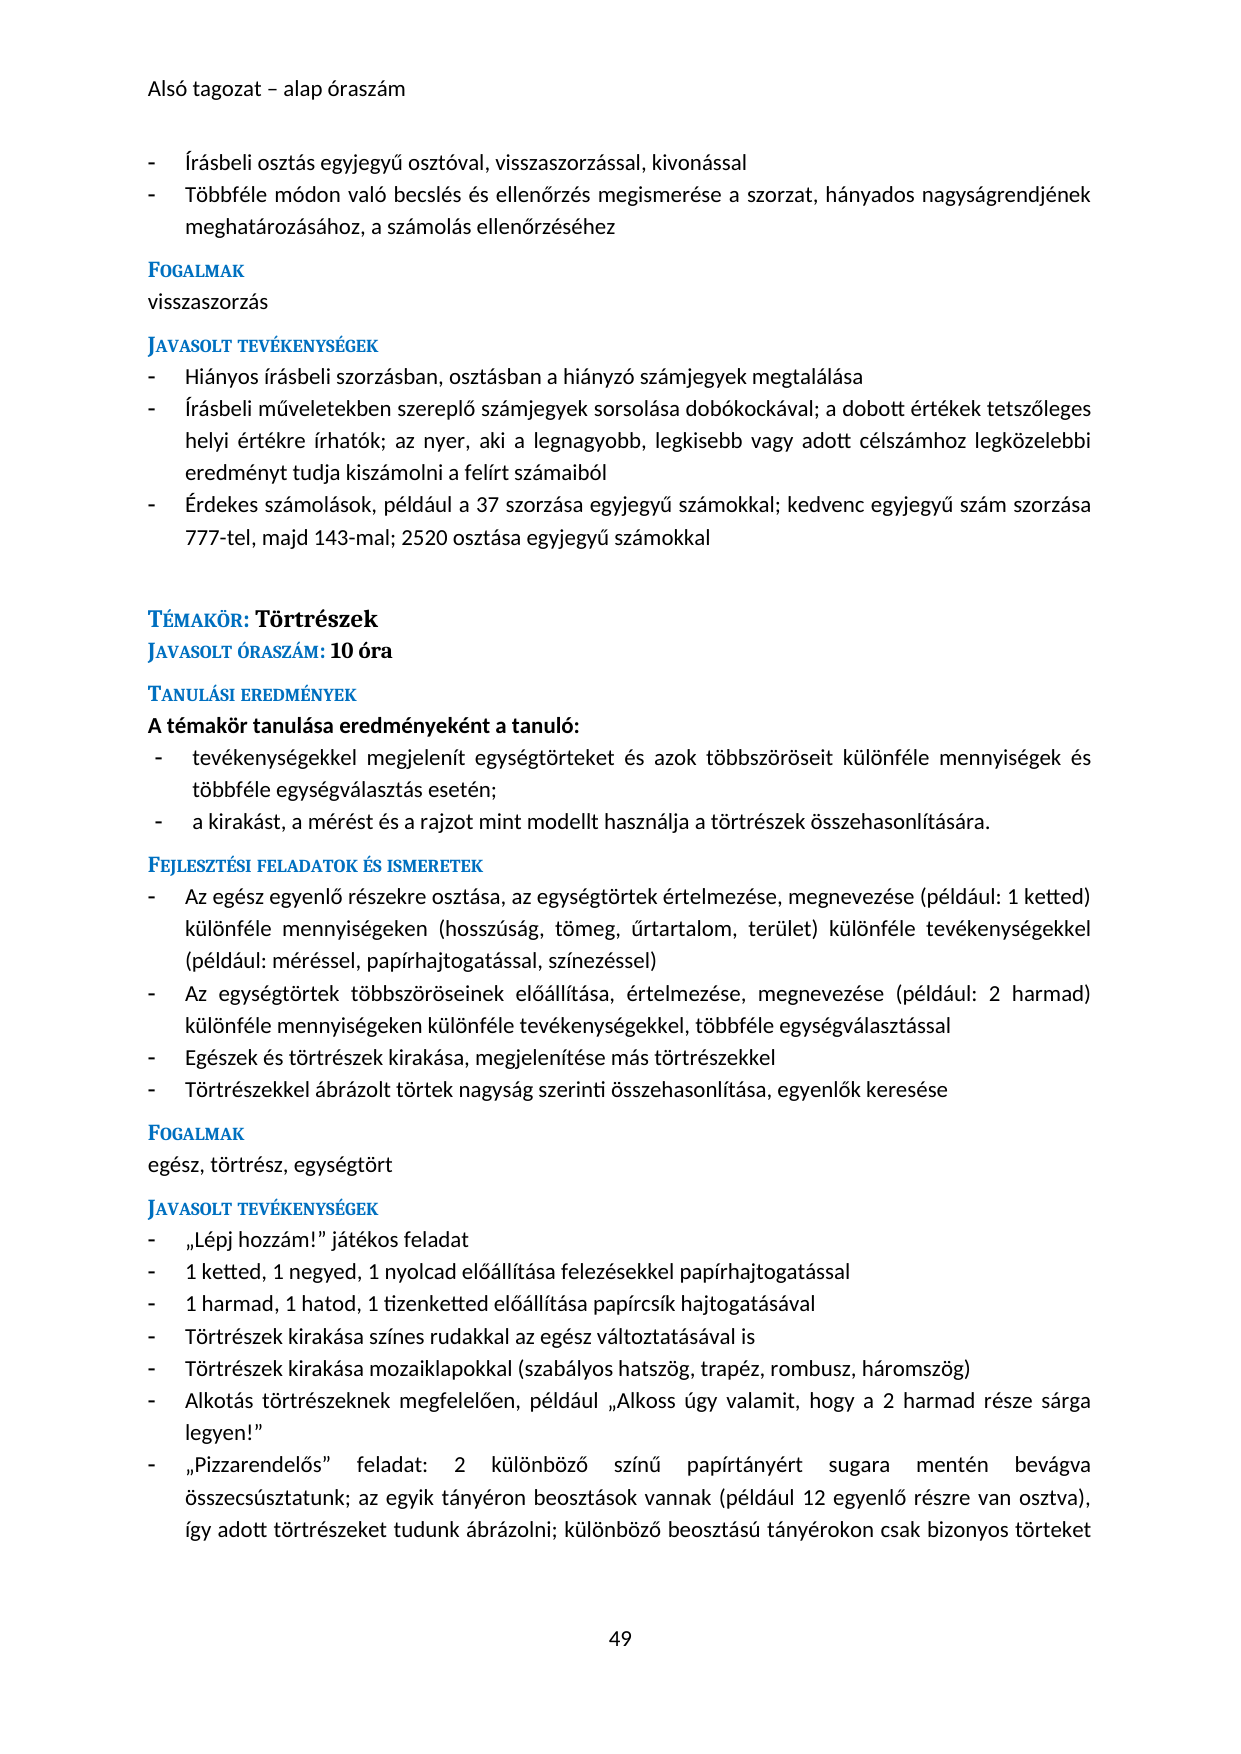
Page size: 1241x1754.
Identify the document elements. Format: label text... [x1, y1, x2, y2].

text egész, törtrész, egységtört [148, 1150, 1093, 1178]
list Törtrészek kirakása színes rudakkal az egész változtatásával is [148, 1322, 1093, 1350]
list Írásbeli műveletekben szereplő számjegyek sorsolása dobókockával; a dobott értékek tetszőleges helyi értékre írhatók; az nyer, aki a legnagyobb, legkisebb vagy adott célszámhoz legközelebbi eredményt tudja kiszámolni a felírt számaiból [148, 394, 1093, 486]
subtitle Javasolt tevékenységek [148, 1195, 1093, 1221]
list 1 ketted, 1 negyed, 1 nyolcad előállítása felezésekkel papírhajtogatással [148, 1257, 1093, 1285]
text Javasolt óraszám: 10 óra [148, 638, 1093, 664]
text visszaszorzás [148, 287, 1093, 315]
list Érdekes számolások, például a 37 szorzása egyjegyű számokkal; kedvenc egyjegyű szám szorzása 777-tel, majd 143-mal; 2520 osztása egyjegyű számokkal [148, 491, 1093, 551]
list „Lépj hozzám!” játékos feladat [148, 1225, 1093, 1253]
subtitle Fogalmak [148, 1120, 1093, 1146]
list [148, 1451, 1093, 1543]
list Az egész egyenlő részekre osztása, az egységtörtek értelmezése, megnevezése (például: 1 ketted) különféle mennyiségeken (hosszúság, tömeg, űrtartalom, terület) különféle tevékenységekkel (például: méréssel, papírhajtogatással, színezéssel) [148, 882, 1093, 975]
subtitle Tanulási eredmények [148, 681, 1093, 707]
list a kirakást, a mérést és a rajzot mint modellt használja a törtrészek összehasonlítására. [154, 807, 1093, 835]
list Törtrészekkel ábrázolt törtek nagyság szerinti összehasonlítása, egyenlők keresése [148, 1075, 1093, 1103]
list Törtrészek kirakása mozaiklapokkal (szabályos hatszög, trapéz, rombusz, háromszög) [148, 1354, 1093, 1382]
list Többféle módon való becslés és ellenőrzés megismerése a szorzat, hányados nagyságrendjének meghatározásához, a számolás ellenőrzéséhez [148, 180, 1093, 240]
list tevékenységekkel megjelenít egységtörteket és azok többszöröseit különféle mennyiségek és többféle egységválasztás esetén; [154, 743, 1093, 803]
subtitle Fogalmak [148, 257, 1093, 283]
list Írásbeli osztás egyjegyű osztóval, visszaszorzással, kivonással [148, 148, 1093, 176]
list Egészek és törtrészek kirakása, megjelenítése más törtrészekkel [148, 1043, 1093, 1071]
list 1 harmad, 1 hatod, 1 tizenketted előállítása papírcsík hajtogatásával [148, 1289, 1093, 1318]
list Hiányos írásbeli szorzásban, osztásban a hiányzó számjegyek megtalálása [148, 362, 1093, 390]
subtitle Fejlesztési feladatok és ismeretek [148, 852, 1093, 878]
text A témakör tanulása eredményeként a tanuló: [148, 711, 1093, 739]
text Témakör: Törtrészek [148, 605, 1093, 634]
subtitle Javasolt tevékenységek [148, 332, 1093, 358]
list Alkotás törtrészeknek megfelelően, például „Alkoss úgy valamit, hogy a 2 harmad része sárga legyen!” [148, 1386, 1093, 1446]
list Az egységtörtek többszöröseinek előállítása, értelmezése, megnevezése (például: 2 harmad) különféle mennyiségeken különféle tevékenységekkel, többféle egységválasztással [148, 979, 1093, 1039]
